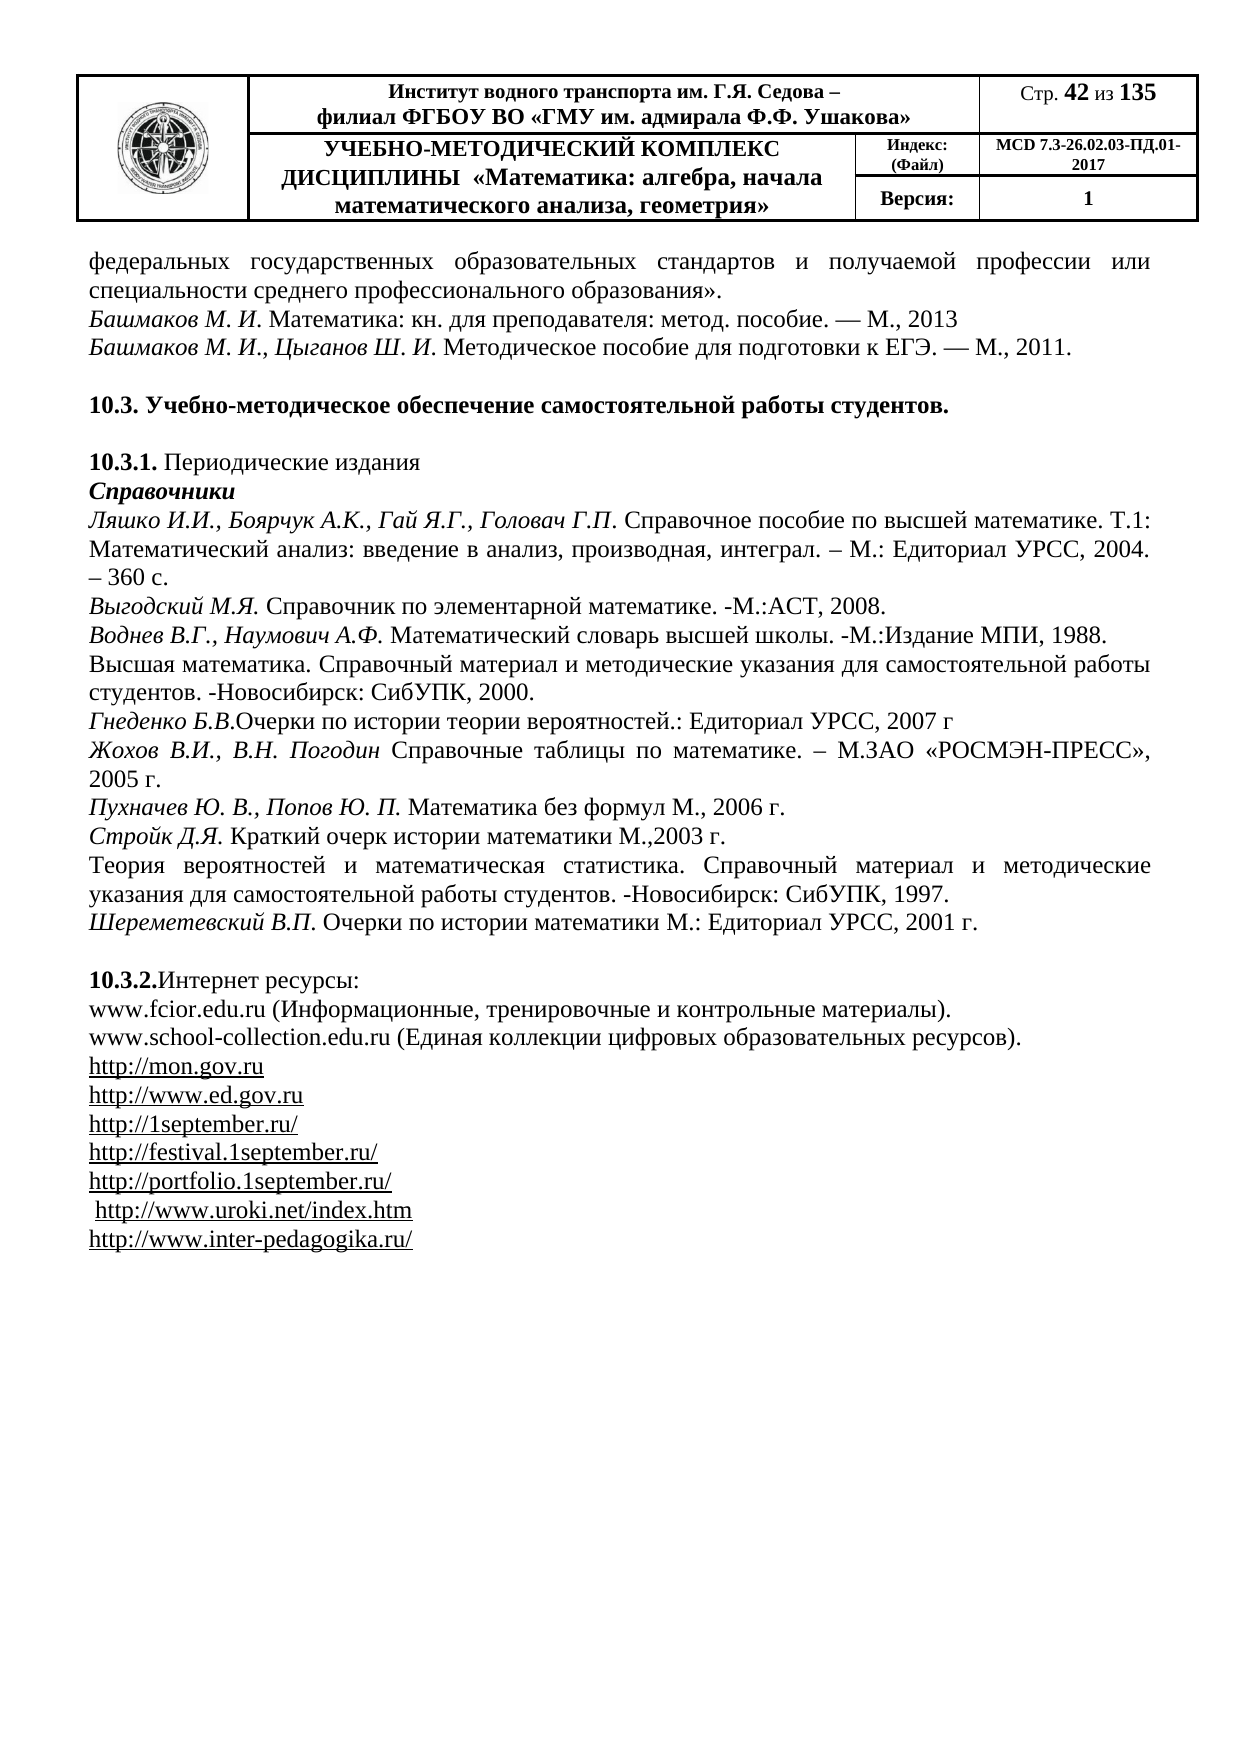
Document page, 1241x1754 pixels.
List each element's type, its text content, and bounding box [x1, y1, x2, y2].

text 10.3.2.Интернет ресурсы: [89, 965, 1152, 994]
text Воднев В.Г., Наумович А.Ф. Математический словарь высшей школы. -М.:Издание МПИ, 1988. [89, 620, 1152, 649]
text http://mon.gov.ru [89, 1051, 1152, 1080]
text 10.3. Учебно-методическое обеспечение самостоятельной работы студентов. [89, 390, 1152, 419]
picture [117, 102, 209, 194]
text Выгодский М.Я. Справочник по элементарной математике. -М.:АСТ, 2008. [89, 591, 1152, 620]
text 10.3.1. Периодические издания [89, 447, 1152, 476]
text http://www.ed.gov.ru [89, 1080, 1152, 1109]
text http://portfolio.1september.ru/ [89, 1166, 1152, 1195]
text Гнеденко Б.В.Очерки по истории теории вероятностей.: Едиториал УРСС, 2007 г [89, 706, 1152, 735]
text http://1september.ru/ [89, 1109, 1152, 1137]
text http://www.inter-pedagogika.ru/ [89, 1224, 1152, 1252]
text www.school-collection.edu.ru (Единая коллекции цифровых образовательных ресурсов). [89, 1022, 1152, 1051]
text http://www.uroki.net/index.htm [89, 1195, 1152, 1224]
text Высшая математика. Справочный материал и методические указания для самостоятельной работы студентов. -Новосибирск: СибУПК, 2000. [89, 649, 1152, 706]
text www.fcior.edu.ru (Информационные, тренировочные и контрольные материалы). [89, 994, 1152, 1022]
text Стройк Д.Я. Краткий очерк истории математики М.,2003 г. [89, 821, 1152, 850]
text Пухначев Ю. В., Попов Ю. П. Математика без формул М., 2006 г. [89, 792, 1152, 821]
text http://festival.1september.ru/ [89, 1137, 1152, 1166]
text Ляшко И.И., Боярчук А.К., Гай Я.Г., Головач Г.П. Справочное пособие по высшей математике. Т.1: Математический анализ: введение в анализ, производная, интеграл. – М.: Едиториал УРСС, 2004. – 360 с. [89, 505, 1152, 591]
text Шереметевский В.П. Очерки по истории математики М.: Едиториал УРСС, 2001 г. [89, 907, 1152, 936]
text Жохов В.И., В.Н. Погодин Справочные таблицы по математике. – М.ЗАО «РОСМЭН-ПРЕСС», 2005 г. [89, 735, 1152, 792]
text Башмаков М. И. Математика: кн. для преподавателя: метод. пособие. — М., 2013 [89, 304, 1152, 332]
text Справочники [89, 476, 1152, 505]
text Теория вероятностей и математическая статистика. Справочный материал и методические указания для самостоятельной работы студентов. -Новосибирск: СибУПК, 1997. [89, 850, 1152, 907]
text Башмаков М. И., Цыганов Ш. И. Методическое пособие для подготовки к ЕГЭ. — М., 2011. [89, 332, 1152, 361]
